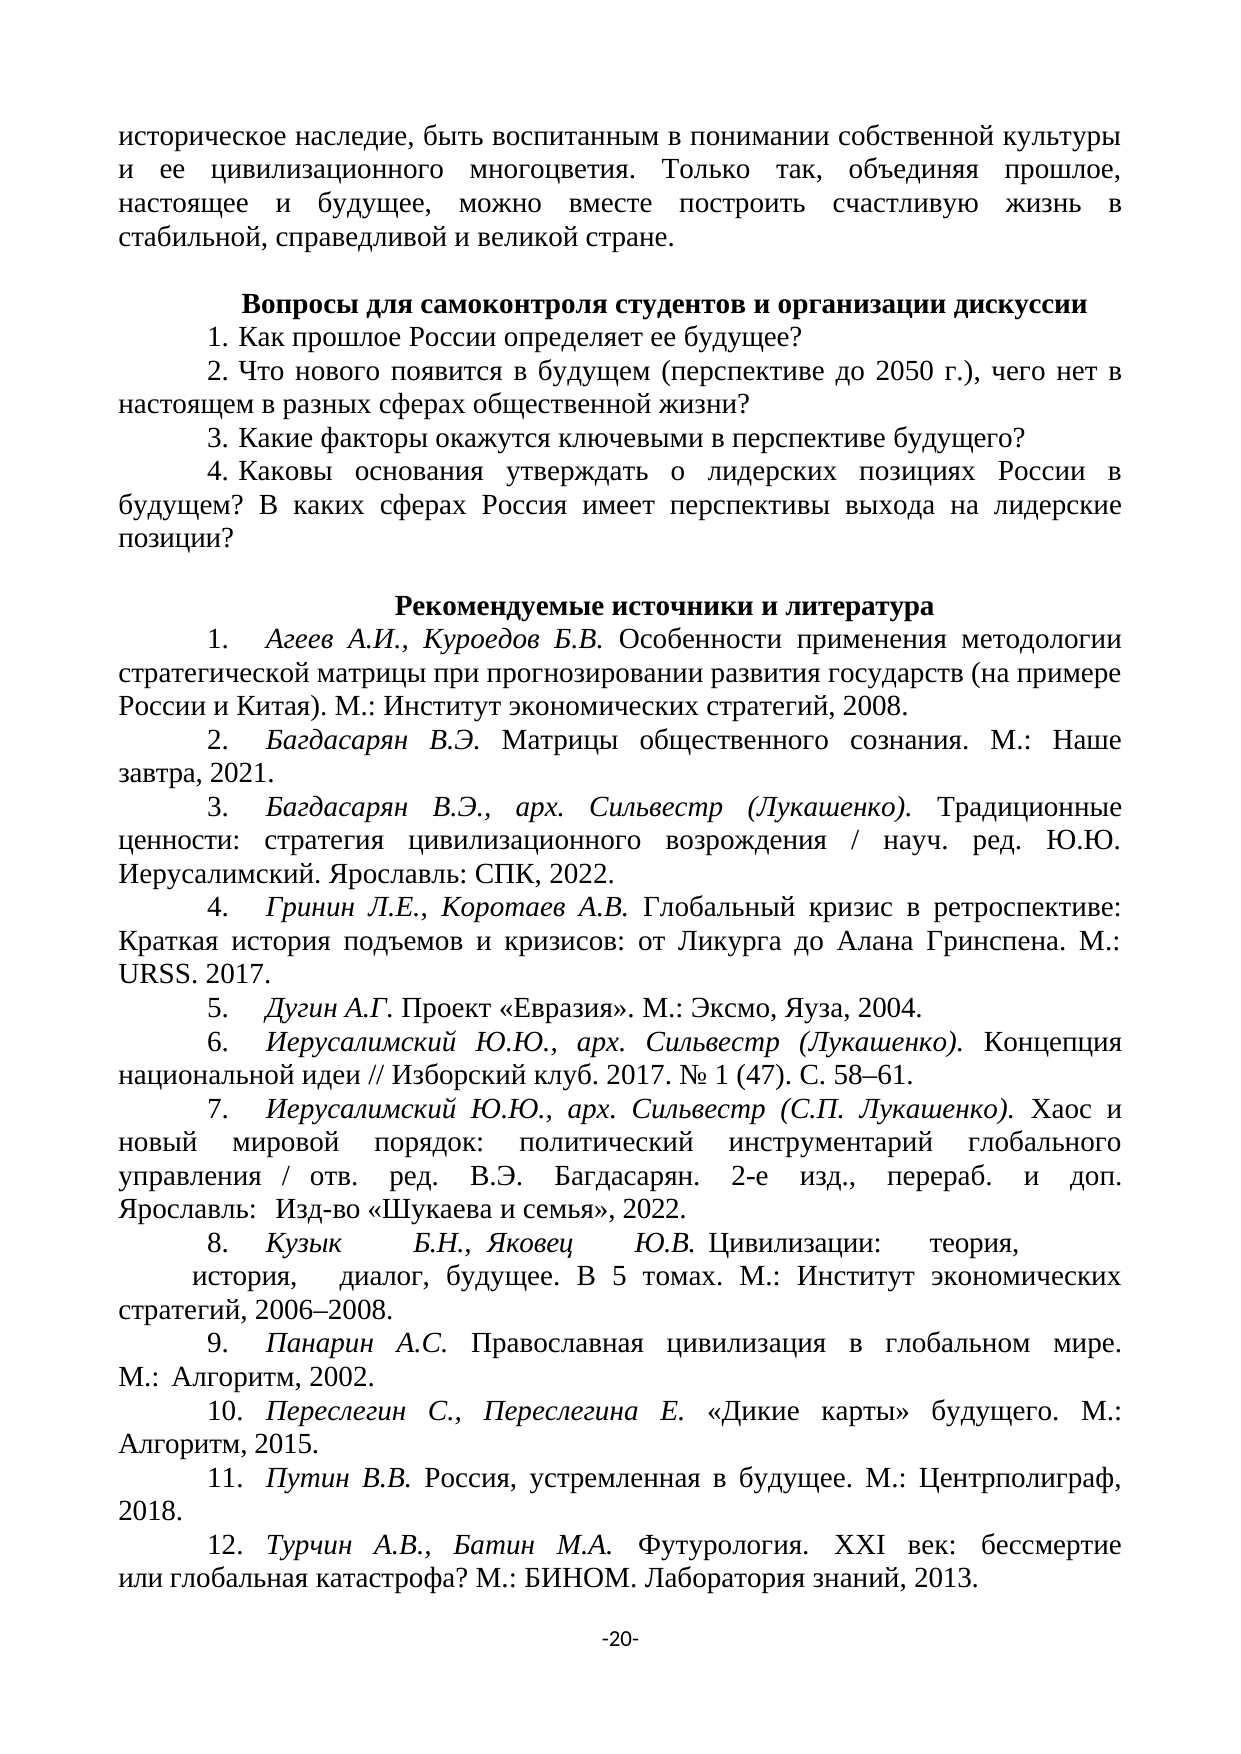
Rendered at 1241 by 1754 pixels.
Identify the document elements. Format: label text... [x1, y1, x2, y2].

text Вопросы для самоконтроля студентов и организации дискуссии [118, 286, 1122, 319]
list Багдасарян В.Э., арх. Сильвестр (Лукашенко). Традиционные ценности: стратегия цивилизационного возрождения / науч. ред. Ю.Ю. Иерусалимский. Ярославль: СПК, 2022. [118, 789, 1122, 889]
list Панарин А.С. Православная цивилизация в глобальном мире. М.: Алгоритм, 2002. [118, 1326, 1122, 1393]
list Переслегин С., Переслегина Е. «Дикие карты» будущего. М.: Алгоритм, 2015. [118, 1393, 1122, 1460]
list Что нового появится в будущем (перспективе до 2050 г.), чего нет в настоящем в разных сферах общественной жизни? [118, 353, 1122, 420]
list Какие факторы окажутся ключевыми в перспективе будущего? [118, 420, 1122, 453]
list Дугин А.Г. Проект «Евразия». М.: Эксмо, Яуза, 2004. [118, 990, 1122, 1024]
list Как прошлое России определяет ее будущее? [118, 319, 1122, 353]
list Багдасарян В.Э. Матрицы общественного сознания. М.: Наше завтра, 2021. [118, 722, 1122, 789]
list Турчин А.В., Батин М.А. Футурология. XXI век: бессмертие или глобальная катастрофа? М.: БИНОМ. Лаборатория знаний, 2013. [118, 1527, 1122, 1594]
list Путин В.В. Россия, устремленная в будущее. М.: Центрполиграф, 2018. [118, 1460, 1122, 1527]
list Иерусалимский Ю.Ю., арх. Сильвестр (Лукашенко). Концепция национальной идеи // Изборский клуб. 2017. № 1 (47). С. 58–61. [118, 1024, 1122, 1091]
list Иерусалимский Ю.Ю., арх. Сильвестр (С.П. Лукашенко). Хаос и новый мировой порядок: политический инструментарий глобального управления / отв. ред. В.Э. Багдасарян. 2-е изд., перераб. и доп. Ярославль: Изд-во «Шукаева и семья», 2022. [118, 1091, 1122, 1225]
list Агеев А.И., Куроедов Б.В. Особенности применения методологии стратегической матрицы при прогнозировании развития государств (на примере России и Китая). М.: Институт экономических стратегий, 2008. [118, 621, 1122, 722]
list Каковы основания утверждать о лидерских позициях России в будущем? В каких сферах Россия имеет перспективы выхода на лидерские позиции? [118, 453, 1122, 554]
text Рекомендуемые источники и литература [118, 588, 1122, 621]
list Кузык Б.Н., Яковец Ю.В. Цивилизации: теория, история, диалог, будущее. В 5 томах. М.: Институт экономических стратегий, 2006–2008. [118, 1225, 1122, 1326]
list Гринин Л.Е., Коротаев А.В. Глобальный кризис в ретроспективе: Краткая история подъемов и кризисов: от Ликурга до Алана Гринспена. М.: URSS. 2017. [118, 889, 1122, 990]
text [118, 118, 1122, 252]
